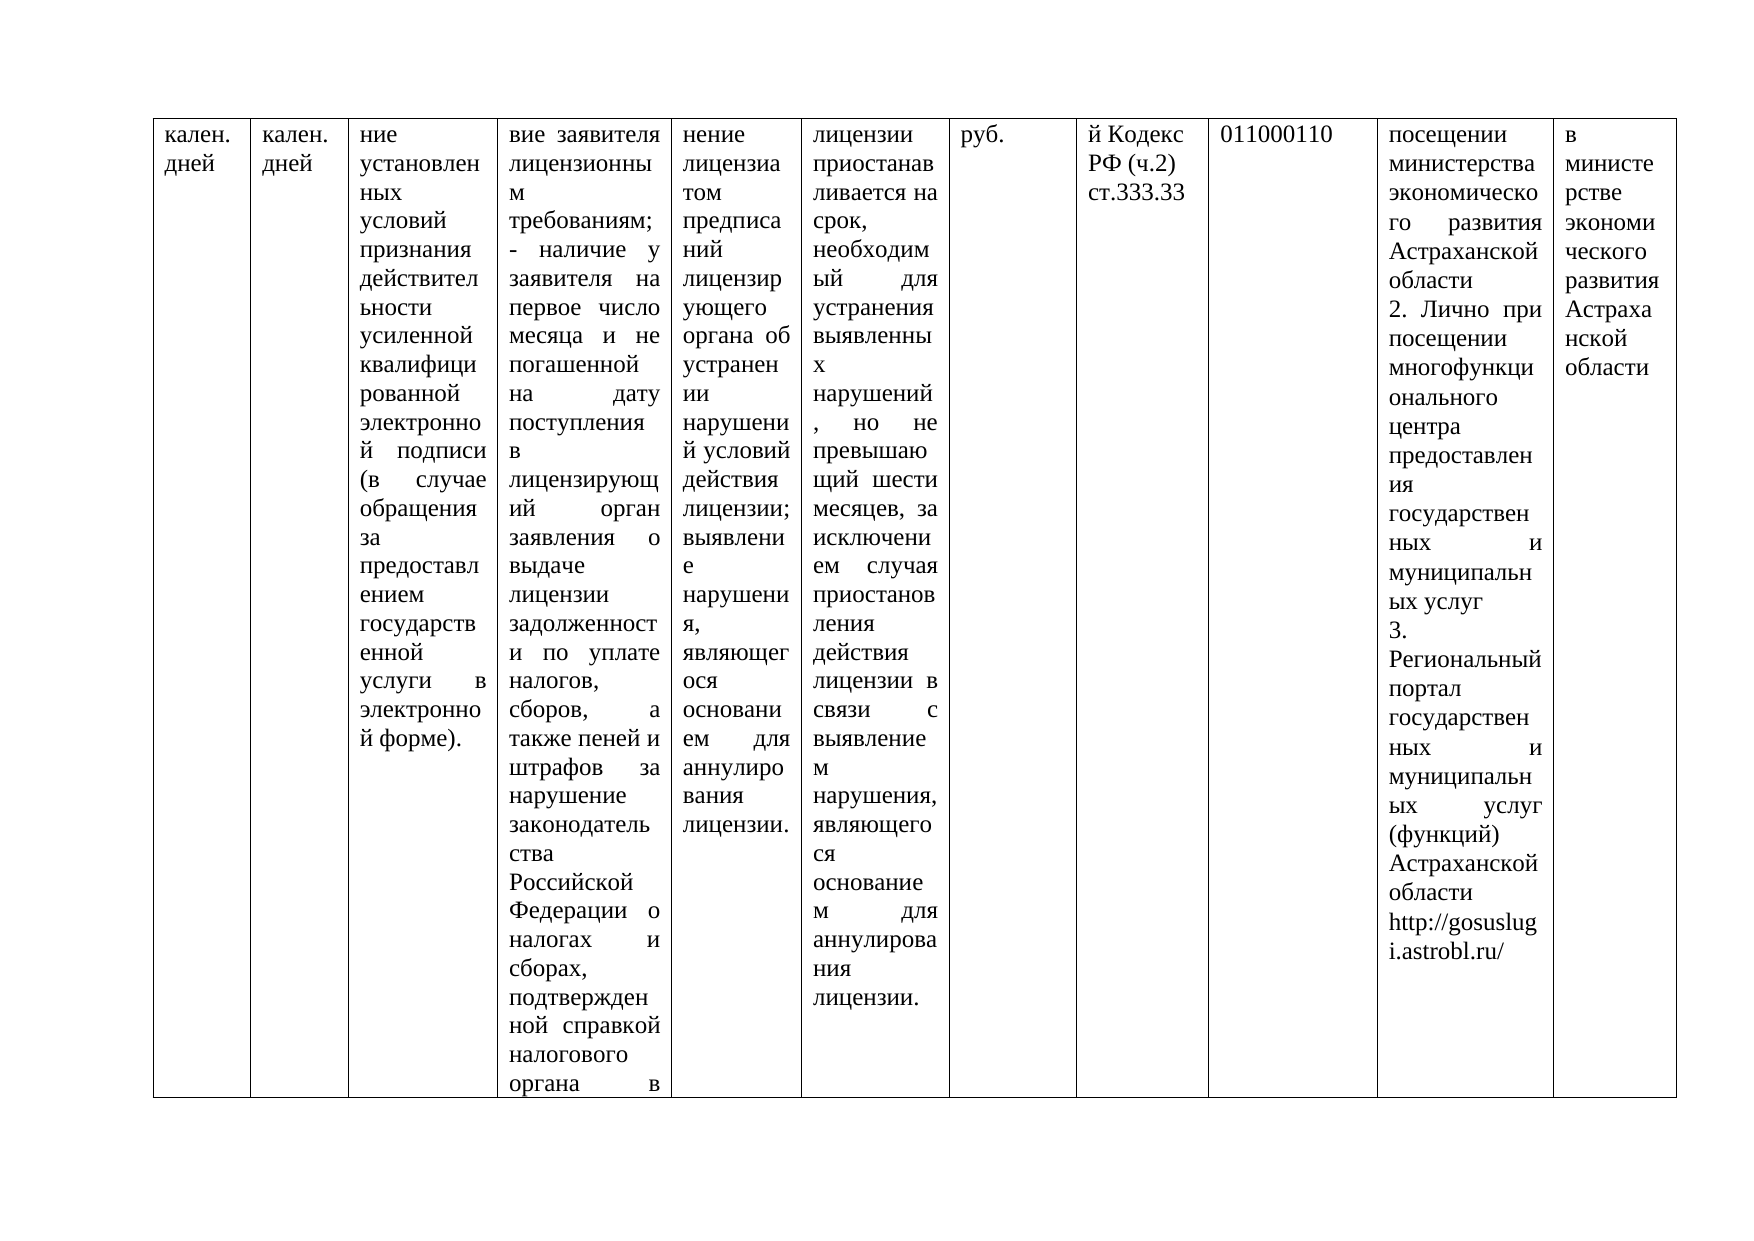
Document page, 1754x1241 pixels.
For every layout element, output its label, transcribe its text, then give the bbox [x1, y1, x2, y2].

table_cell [1378, 119, 1553, 1097]
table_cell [349, 119, 497, 1097]
table_cell 65 000 руб. [950, 119, 1076, 1097]
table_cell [672, 119, 801, 1097]
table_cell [1554, 119, 1676, 1097]
table_cell 30 кален.дней [251, 119, 348, 1097]
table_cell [1209, 119, 1377, 1097]
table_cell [802, 119, 949, 1097]
table_cell 30 кален.дней [154, 119, 250, 1097]
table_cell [1077, 119, 1208, 1097]
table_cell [498, 119, 671, 1097]
